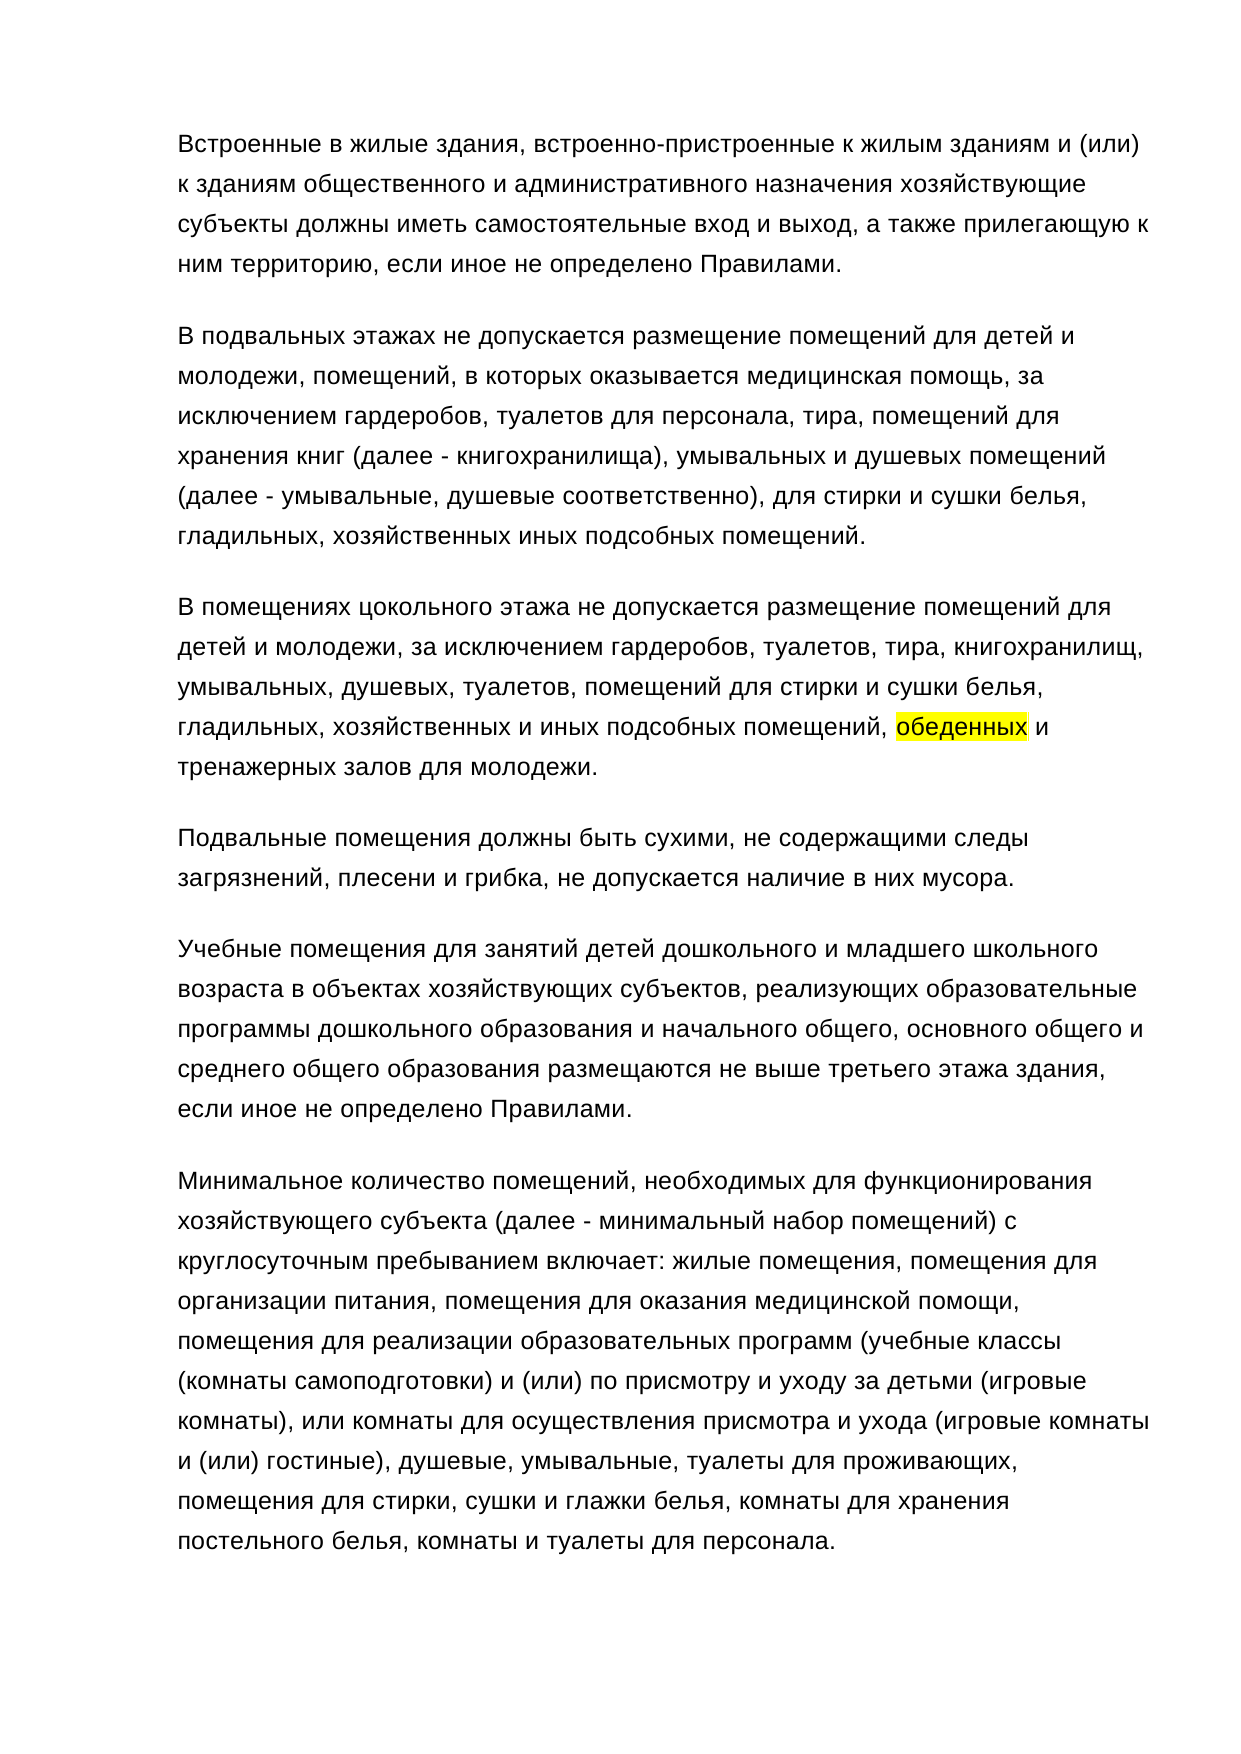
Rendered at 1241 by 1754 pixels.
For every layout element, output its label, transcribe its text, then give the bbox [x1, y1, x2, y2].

text В подвальных этажах не допускается размещение помещений для детей и молодежи, помещений, в которых оказывается медицинская помощь, за исключением гардеробов, туалетов для персонала, тира, помещений для хранения книг (далее - книгохранилища), умывальных и душевых помещений (далее - умывальные, душевые соответственно), для стирки и сушки белья, гладильных, хозяйственных иных подсобных помещений. [177, 309, 1152, 549]
text Подвальные помещения должны быть сухими, не содержащими следы загрязнений, плесени и грибка, не допускается наличие в них мусора. [177, 812, 1152, 892]
text Минимальное количество помещений, необходимых для функционирования хозяйствующего субъекта (далее - минимальный набор помещений) с круглосуточным пребыванием включает: жилые помещения, помещения для организации питания, помещения для оказания медицинской помощи, помещения для реализации образовательных программ (учебные классы (комнаты самоподготовки) и (или) по присмотру и уходу за детьми (игровые комнаты), или комнаты для осуществления присмотра и ухода (игровые комнаты и (или) гостиные), душевые, умывальные, туалеты для проживающих, помещения для стирки, сушки и глажки белья, комнаты для хранения постельного белья, комнаты и туалеты для персонала. [177, 1154, 1152, 1554]
text Встроенные в жилые здания, встроенно-пристроенные к жилым зданиям и (или) к зданиям общественного и административного назначения хозяйствующие субъекты должны иметь самостоятельные вход и выход, а также прилегающую к ним территорию, если иное не определено Правилами. [177, 118, 1152, 278]
text Учебные помещения для занятий детей дошкольного и младшего школьного возраста в объектах хозяйствующих субъектов, реализующих образовательные программы дошкольного образования и начального общего, основного общего и среднего общего образования размещаются не выше третьего этажа здания, если иное не определено Правилами. [177, 923, 1152, 1123]
text В помещениях цокольного этажа не допускается размещение помещений для детей и молодежи, за исключением гардеробов, туалетов, тира, книгохранилищ, умывальных, душевых, туалетов, помещений для стирки и сушки белья, гладильных, хозяйственных и иных подсобных помещений, обеденных и тренажерных залов для молодежи. [177, 581, 1152, 781]
